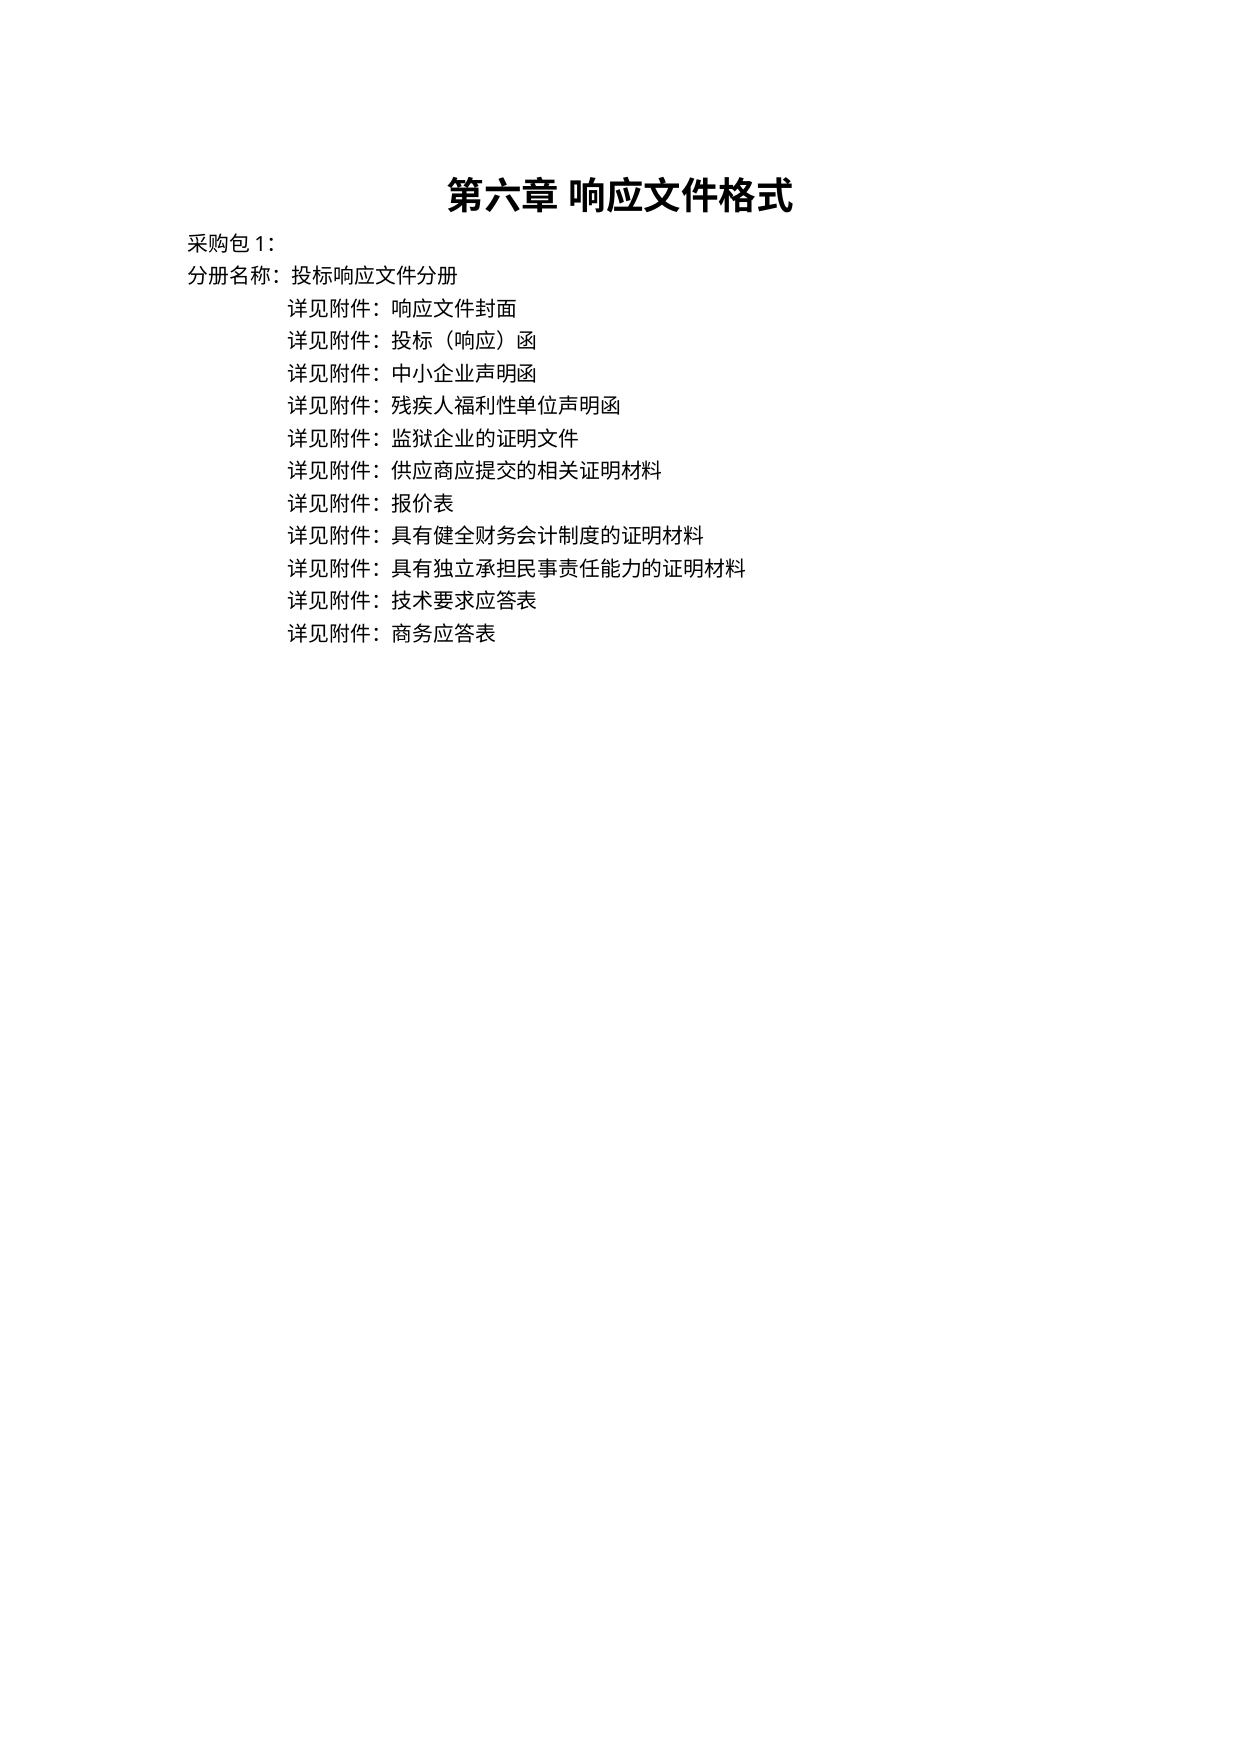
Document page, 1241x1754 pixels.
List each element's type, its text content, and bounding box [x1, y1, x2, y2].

text 详见附件：中小企业声明函 [187, 357, 1053, 389]
text 详见附件：具有独立承担民事责任能力的证明材料 [187, 552, 1053, 584]
text 详见附件：响应文件封面 [187, 292, 1053, 324]
text 分册名称：投标响应文件分册 [187, 259, 1053, 292]
text 详见附件：投标（响应）函 [187, 324, 1053, 357]
text 详见附件：供应商应提交的相关证明材料 [187, 454, 1053, 487]
text 详见附件：具有健全财务会计制度的证明材料 [187, 519, 1053, 552]
text 详见附件：商务应答表 [187, 617, 1053, 649]
text 详见附件：监狱企业的证明文件 [187, 422, 1053, 454]
text 详见附件：技术要求应答表 [187, 584, 1053, 617]
text 第六章 响应文件格式 [187, 162, 1053, 227]
text 详见附件：残疾人福利性单位声明函 [187, 389, 1053, 422]
text 详见附件：报价表 [187, 487, 1053, 519]
text 采购包1： [187, 227, 1053, 259]
